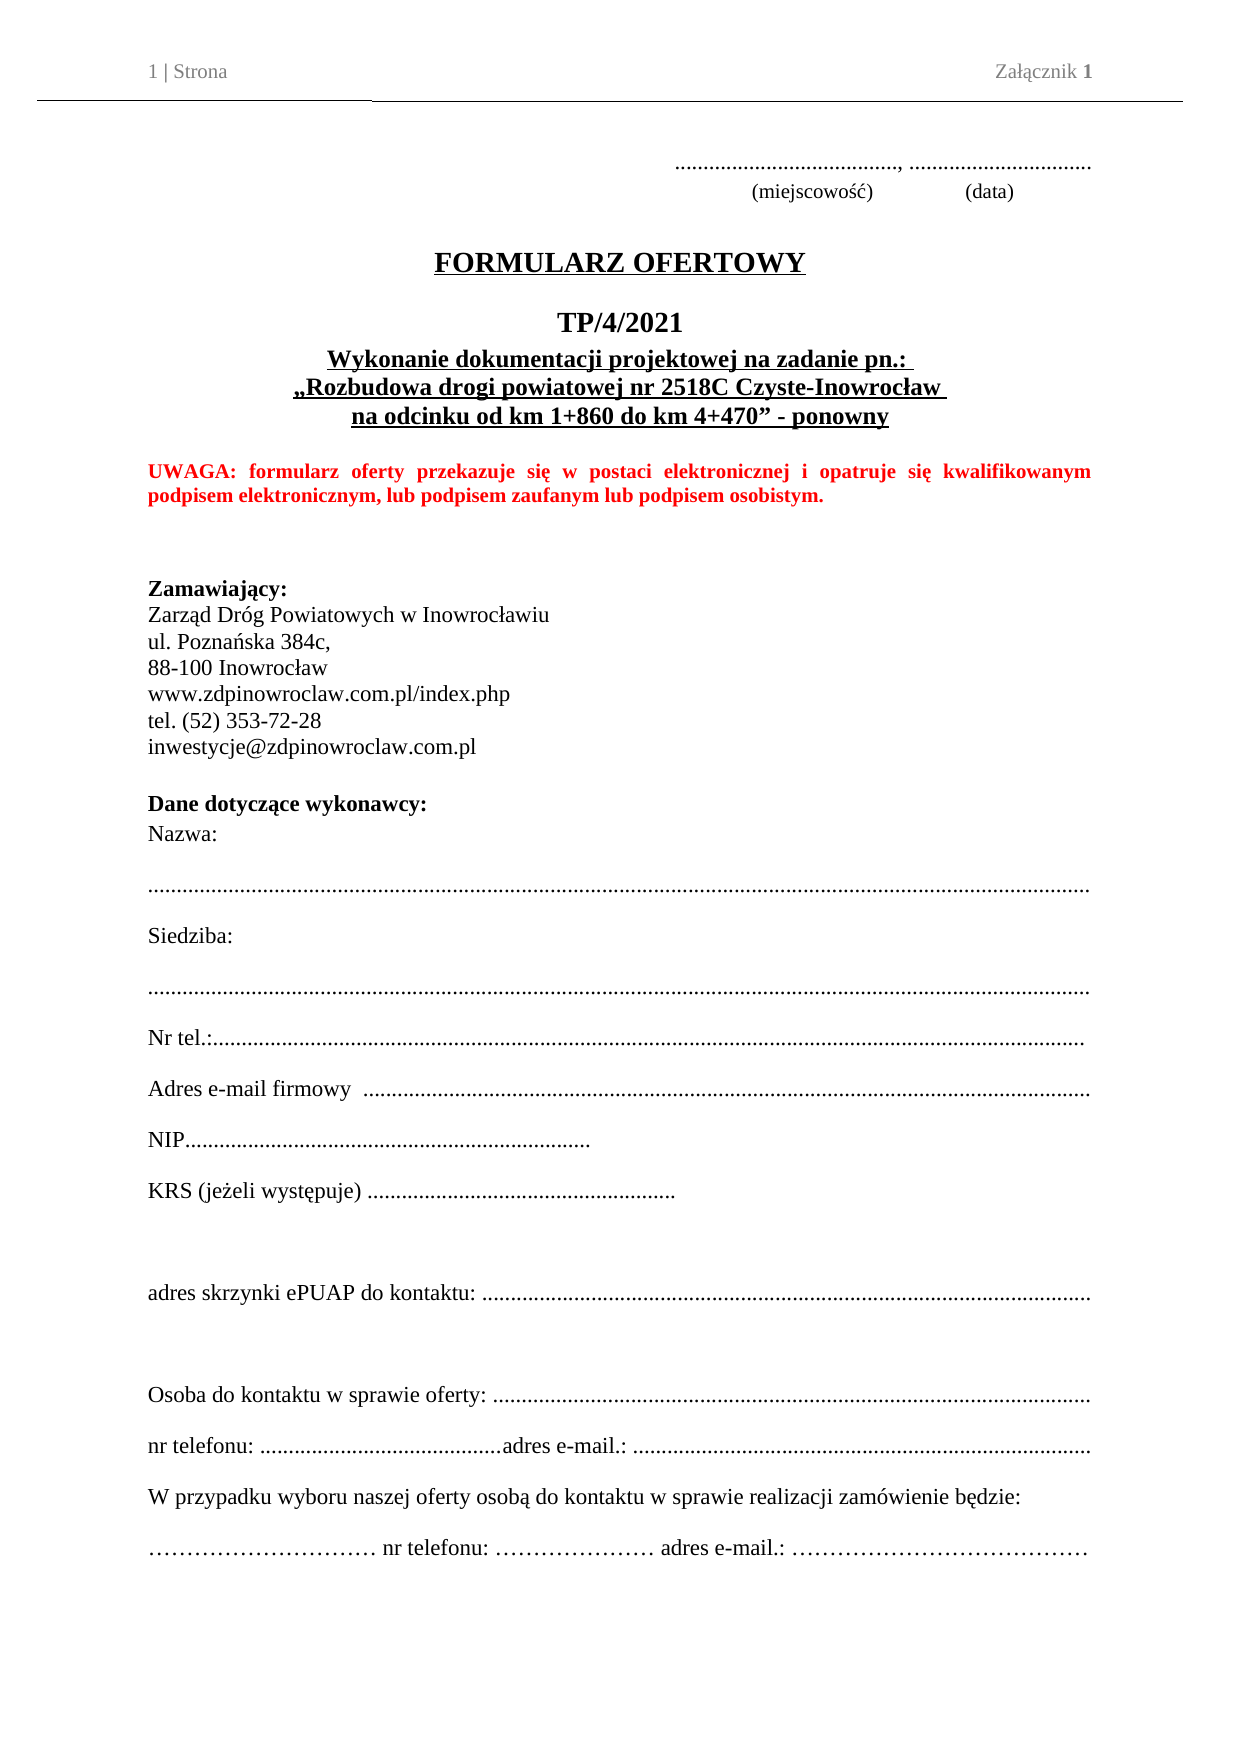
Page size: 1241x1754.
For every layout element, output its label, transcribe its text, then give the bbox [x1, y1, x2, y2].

text UWAGA: formularz oferty przekazuje się w postaci elektronicznej i opatruje się kwalifikowanym podpisem elektronicznym, lub podpisem zaufanym lub podpisem osobistym. [148, 459, 1092, 507]
text Zarząd Dróg Powiatowych w Inowrocławiu [148, 601, 1092, 628]
text 88-100 Inowrocław [148, 654, 1092, 680]
text inwestycje@zdpinowroclaw.com.pl [148, 733, 1092, 759]
text nr telefonu: adres e-mail.: [148, 1432, 1092, 1459]
text Nr tel.: [148, 1024, 1093, 1050]
text Nazwa: [148, 820, 1092, 846]
text Adres e-mail firmowy [148, 1075, 1093, 1101]
text W przypadku wyboru naszej oferty osobą do kontaktu w sprawie realizacji zamówienie będzie: [148, 1483, 1092, 1510]
text Wykonanie dokumentacji projektowej na zadanie pn.: „Rozbudowa drogi powiatowej nr 2518C Czyste-Inowrocław na odcinku od km 1+860 do km 4+470” - ponowny [148, 344, 1092, 430]
text FORMULARZ OFERTOWY [148, 245, 1092, 278]
text ………………………… nr telefonu: ………………… adres e-mail.: ………………………………… [148, 1534, 1092, 1561]
text Dane dotyczące wykonawcy: [148, 790, 1092, 816]
text ul. Poznańska 384c, [148, 628, 1092, 654]
text TP/4/2021 [148, 305, 1092, 339]
text Zamawiający: [148, 575, 1092, 601]
text KRS (jeżeli występuje) ...................................................... [148, 1177, 1092, 1203]
text ......................................., ................................ [148, 148, 1092, 175]
text tel. (52) 353-72-28 [148, 707, 1092, 733]
text (miejscowość) (data) [673, 178, 1092, 203]
text www.zdpinowroclaw.com.pl/index.php [148, 680, 1092, 707]
text Osoba do kontaktu w sprawie oferty: [148, 1381, 1092, 1408]
text NIP....................................................................... [148, 1126, 1092, 1152]
text adres skrzynki ePUAP do kontaktu: [148, 1279, 1092, 1306]
text Siedziba: [148, 922, 1092, 948]
